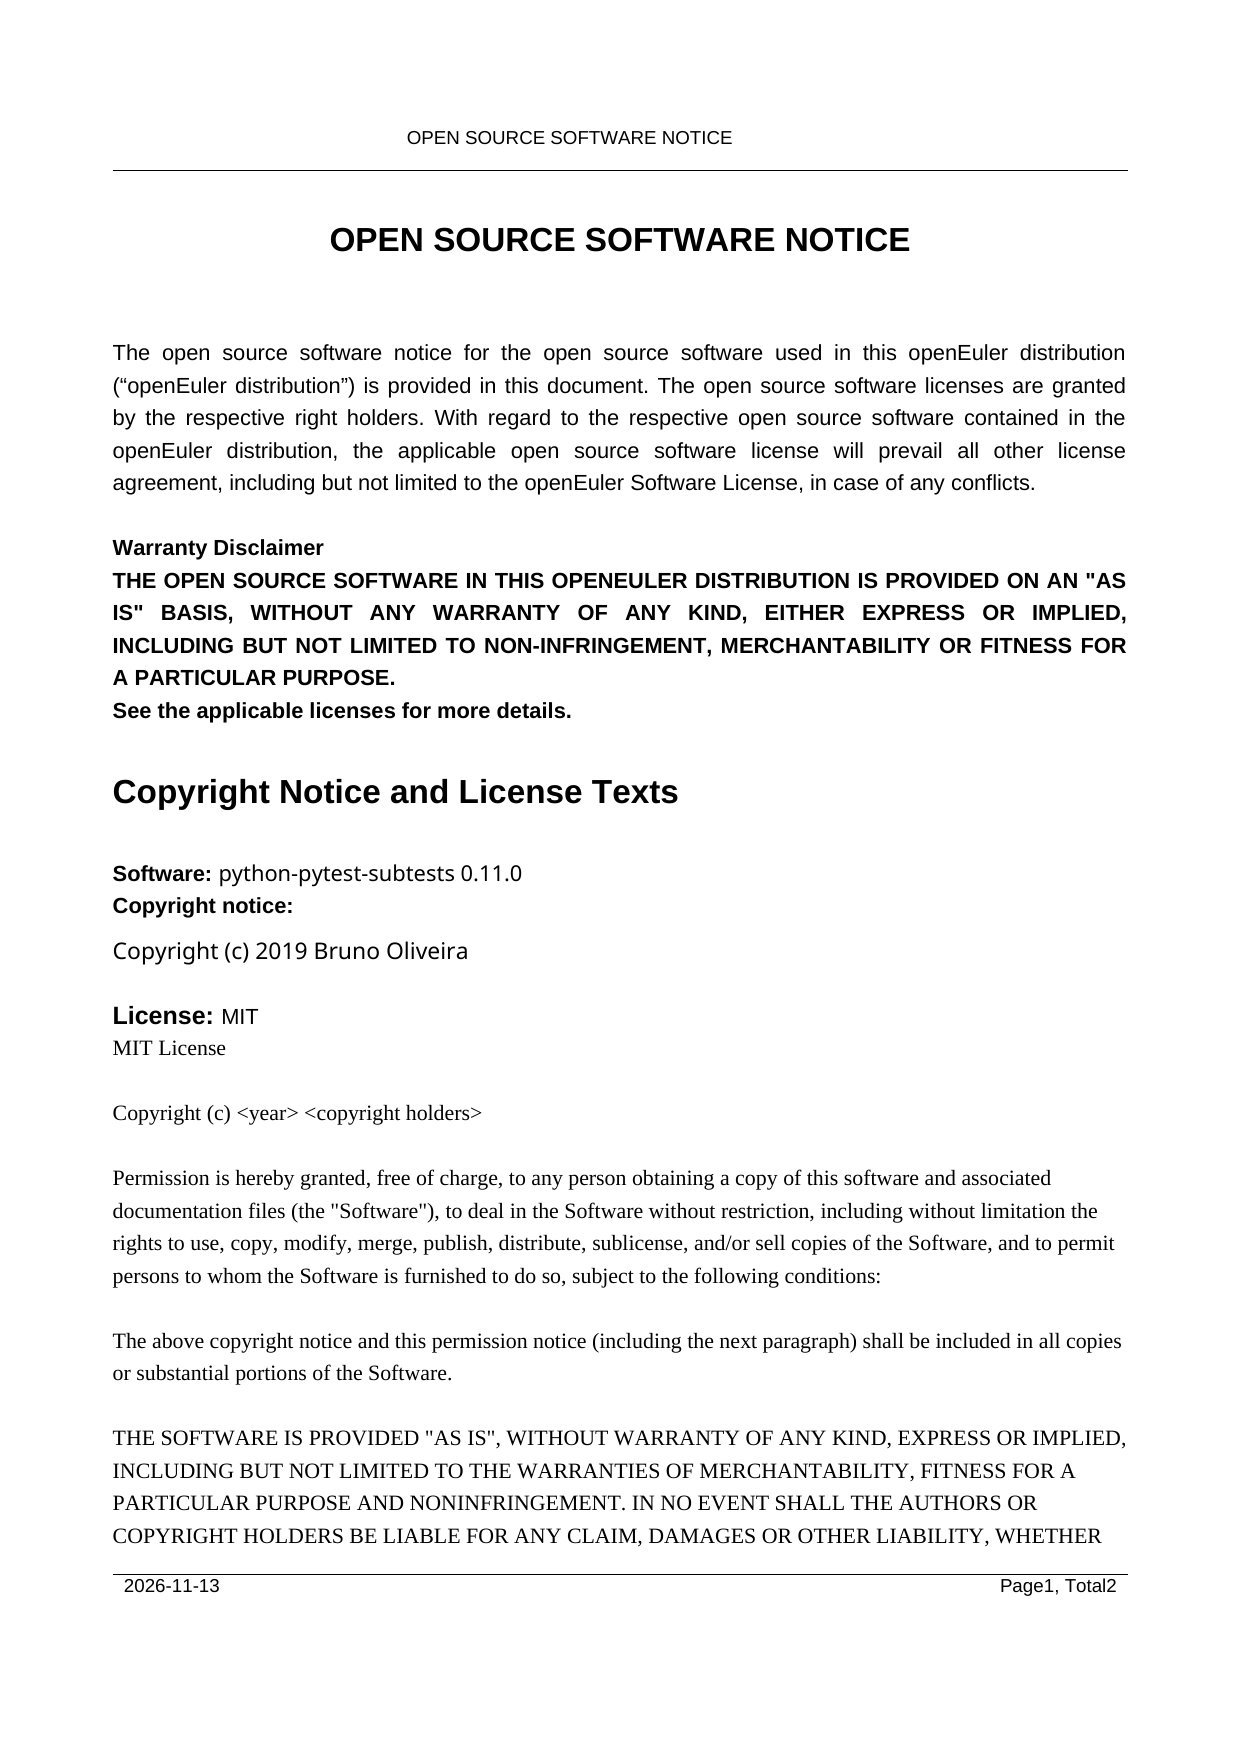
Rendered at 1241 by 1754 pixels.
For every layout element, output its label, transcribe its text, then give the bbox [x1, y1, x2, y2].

text Warranty Disclaimer [112, 531, 1128, 564]
text Copyright notice: [112, 889, 1128, 921]
text OPEN SOURCE SOFTWARE NOTICE [112, 206, 1128, 271]
text Copyright (c) 2019 Bruno Oliveira [112, 934, 1128, 999]
text THE OPEN SOURCE SOFTWARE IN THIS OPENEULER DISTRIBUTION IS PROVIDED ON AN "AS IS" BASIS, WITHOUT ANY WARRANTY OF ANY KIND, EITHER EXPRESS OR IMPLIED, INCLUDING BUT NOT LIMITED TO NON-INFRINGEMENT, MERCHANTABILITY OR FITNESS FOR A PARTICULAR PURPOSE. See the applicable licenses for more details. [112, 564, 1128, 726]
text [112, 1031, 1128, 1551]
title Software: python-pytest-subtests 0.11.0 [112, 856, 1128, 889]
text Copyright Notice and License Texts [112, 759, 1128, 824]
text The open source software notice for the open source software used in this openEuler distribution (“openEuler distribution”) is provided in this document. The open source software licenses are granted by the respective right holders. With regard to the respective open source software contained in the openEuler distribution, the applicable open source software license will prevail all other license agreement, including but not limited to the openEuler Software License, in case of any conflicts. [112, 336, 1128, 499]
text License: MIT [112, 999, 1128, 1031]
